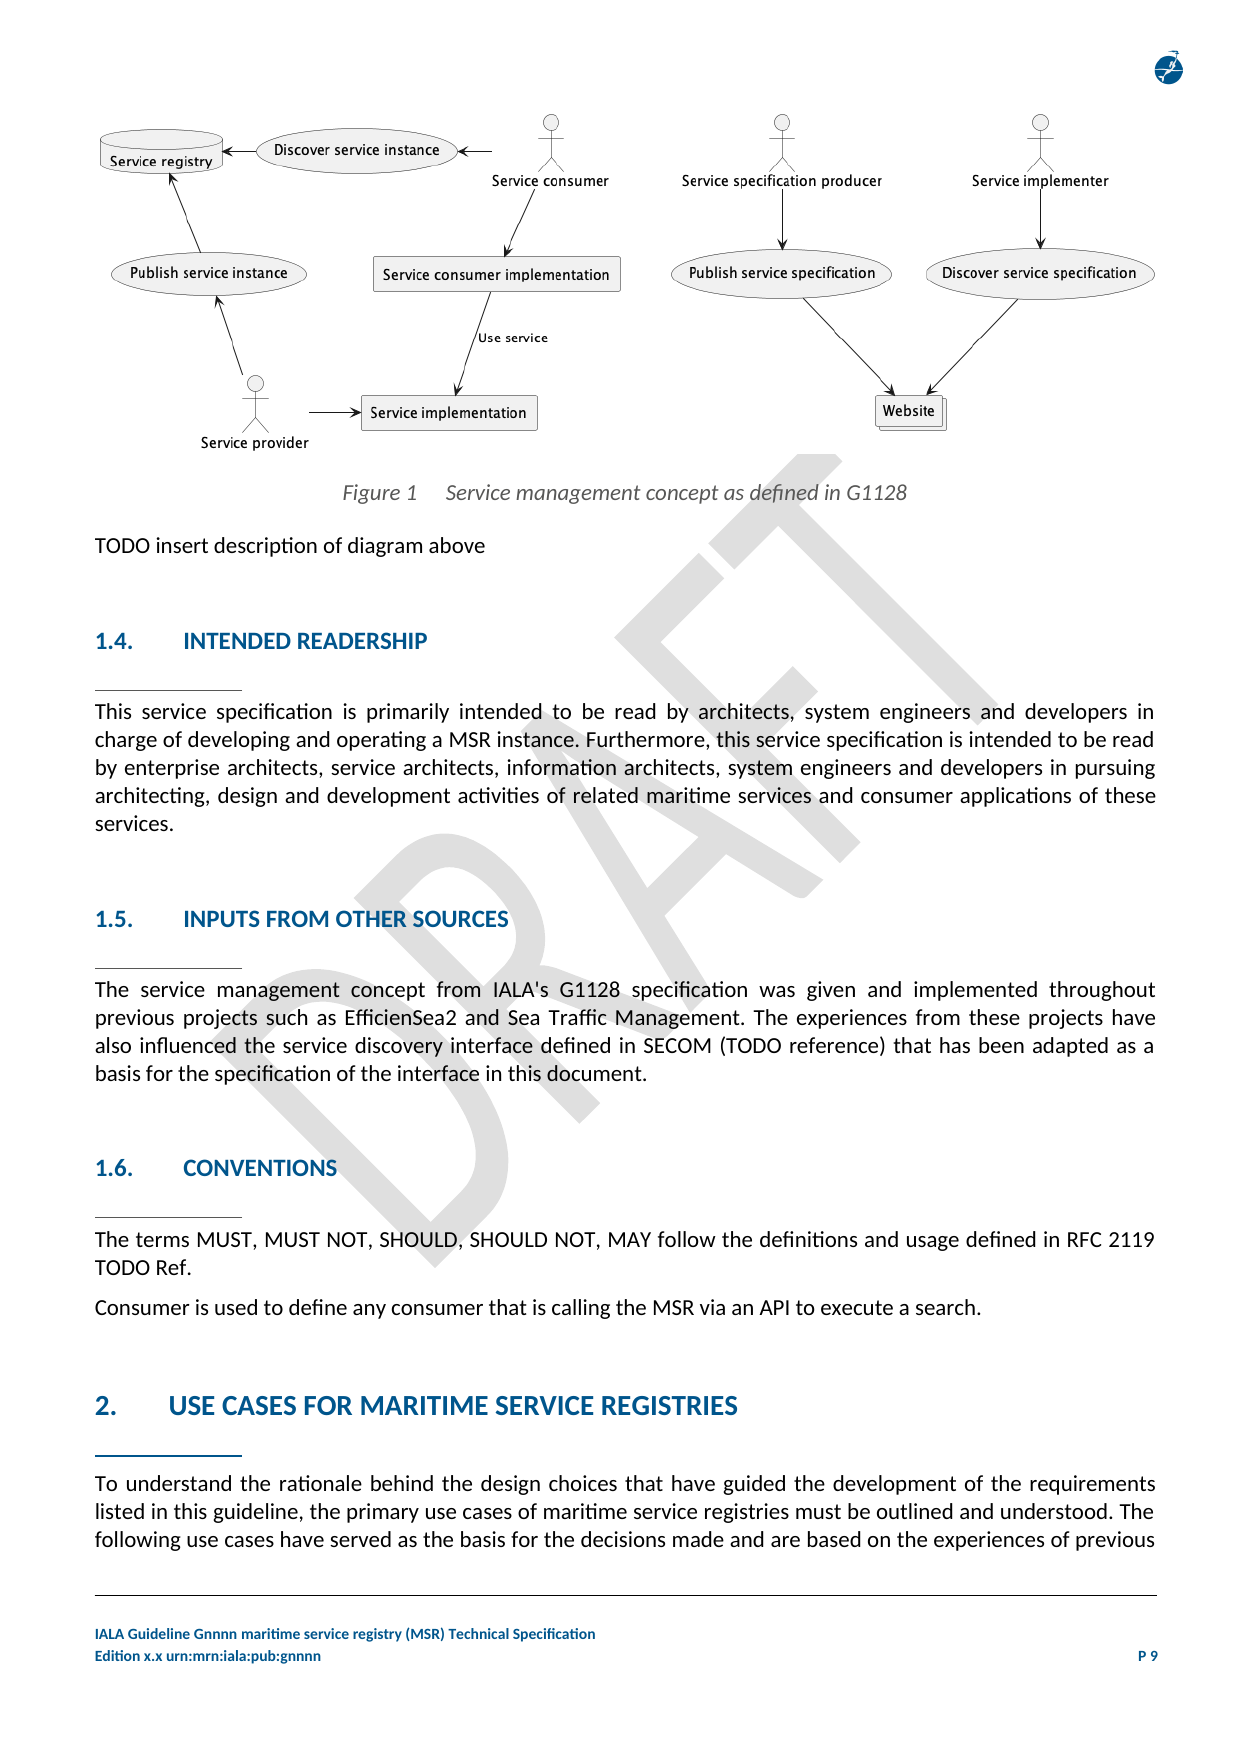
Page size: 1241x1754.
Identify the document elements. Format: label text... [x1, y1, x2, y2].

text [94, 1469, 1157, 1553]
text TODO insert description of diagram above [94, 531, 1157, 559]
text Consumer is used to define any consumer that is calling the MSR via an API to execute a search. [94, 1293, 1157, 1321]
text Service management concept as defined in G1128 [94, 478, 1157, 506]
text The service management concept from IALA's G1128 specification was given and implemented throughout previous projects such as EfficienSea2 and Sea Traffic Management. The experiences from these projects have also influenced the service discovery interface defined in SECOM (TODO reference) that has been adapted as a basis for the specification of the interface in this document. [94, 975, 1157, 1087]
subtitle Intended readership [94, 625, 1157, 655]
picture [94, 0, 1241, 454]
text The terms MUST, MUST NOT, SHOULD, SHOULD NOT, MAY follow the definitions and usage defined in RFC 2119 TODO Ref. [94, 1225, 1157, 1281]
subtitle Inputs from other sources [94, 903, 1157, 933]
subtitle Use CASES for maritime service registries [94, 1387, 1157, 1422]
text This service specification is primarily intended to be read by architects, system engineers and developers in charge of developing and operating a MSR instance. Furthermore, this service specification is intended to be read by enterprise architects, service architects, information architects, system engineers and developers in pursuing architecting, design and development activities of related maritime services and consumer applications of these services. [94, 697, 1157, 837]
subtitle Conventions [94, 1152, 1157, 1183]
